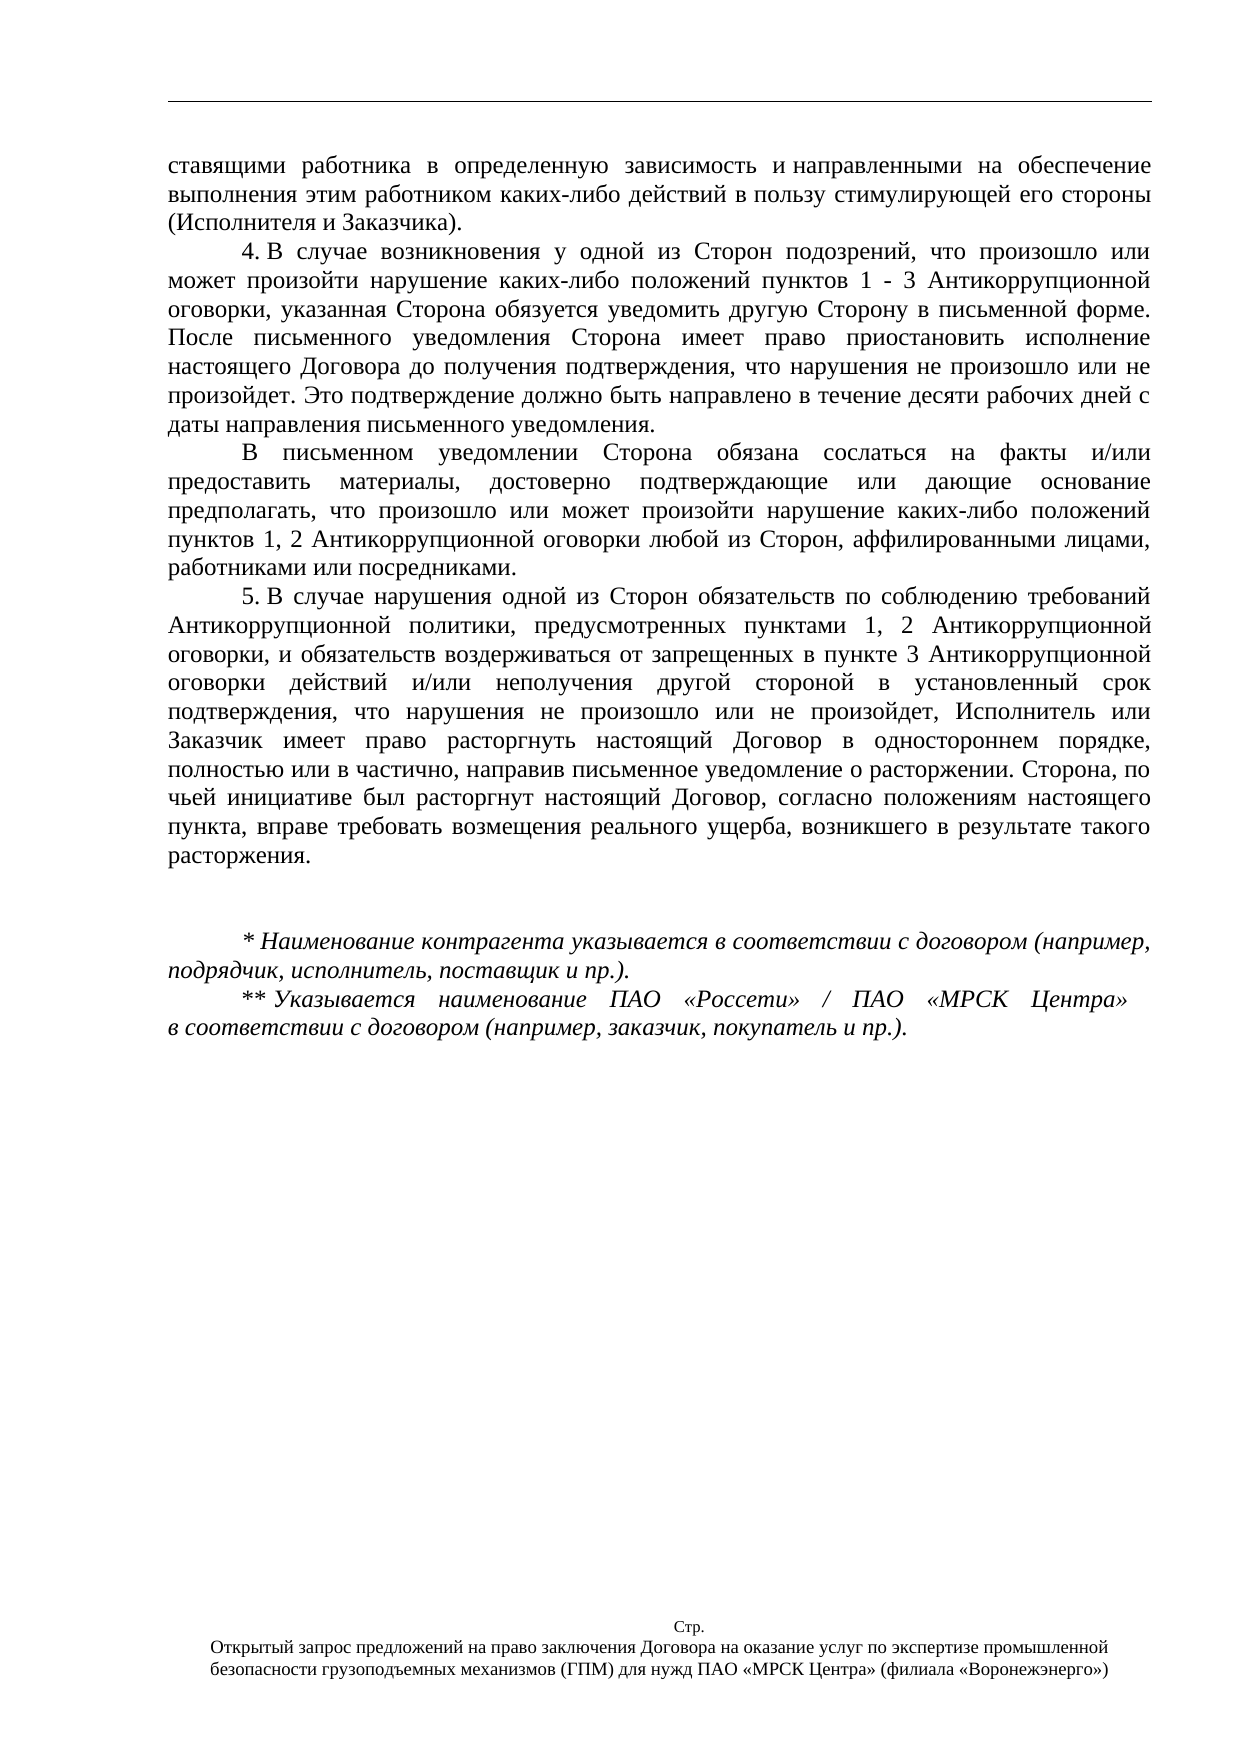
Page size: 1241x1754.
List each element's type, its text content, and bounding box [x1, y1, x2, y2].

text 4. В случае возникновения у одной из Сторон подозрений, что произошло или может произойти нарушение каких-либо положений пунктов 1 - 3 Антикоррупционной оговорки, указанная Сторона обязуется уведомить другую Сторону в письменной форме. После письменного уведомления Сторона имеет право приостановить исполнение настоящего Договора до получения подтверждения, что нарушения не произошло или не произойдет. Это подтверждение должно быть направлено в течение десяти рабочих дней с даты направления письменного уведомления. [168, 236, 1152, 437]
text 5. В случае нарушения одной из Сторон обязательств по соблюдению требований Антикоррупционной политики, предусмотренных пунктами 1, 2 Антикоррупционной оговорки, и обязательств воздерживаться от запрещенных в пункте 3 Антикоррупционной оговорки действий и/или неполучения другой стороной в установленный срок подтверждения, что нарушения не произошло или не произойдет, Исполнитель или Заказчик имеет право расторгнуть настоящий Договор в одностороннем порядке, полностью или в частично, направив письменное уведомление о расторжении. Сторона, по чьей инициативе был расторгнут настоящий Договор, согласно положениям настоящего пункта, вправе требовать возмещения реального ущерба, возникшего в результате такого расторжения. [168, 581, 1152, 869]
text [168, 150, 1152, 236]
text ** Указывается наименование ПАО «Россети» / ПАО «МРСК Центра» в соответствии с договором (например, заказчик, покупатель и пр.). [168, 984, 1152, 1041]
text В письменном уведомлении Сторона обязана сослаться на факты и/или предоставить материалы, достоверно подтверждающие или дающие основание предполагать, что произошло или может произойти нарушение каких-либо положений пунктов 1, 2 Антикоррупционной оговорки любой из Сторон, аффилированными лицами, работниками или посредниками. [168, 437, 1152, 581]
text * Наименование контрагента указывается в соответствии с договором (например, подрядчик, исполнитель, поставщик и пр.). [168, 926, 1152, 984]
